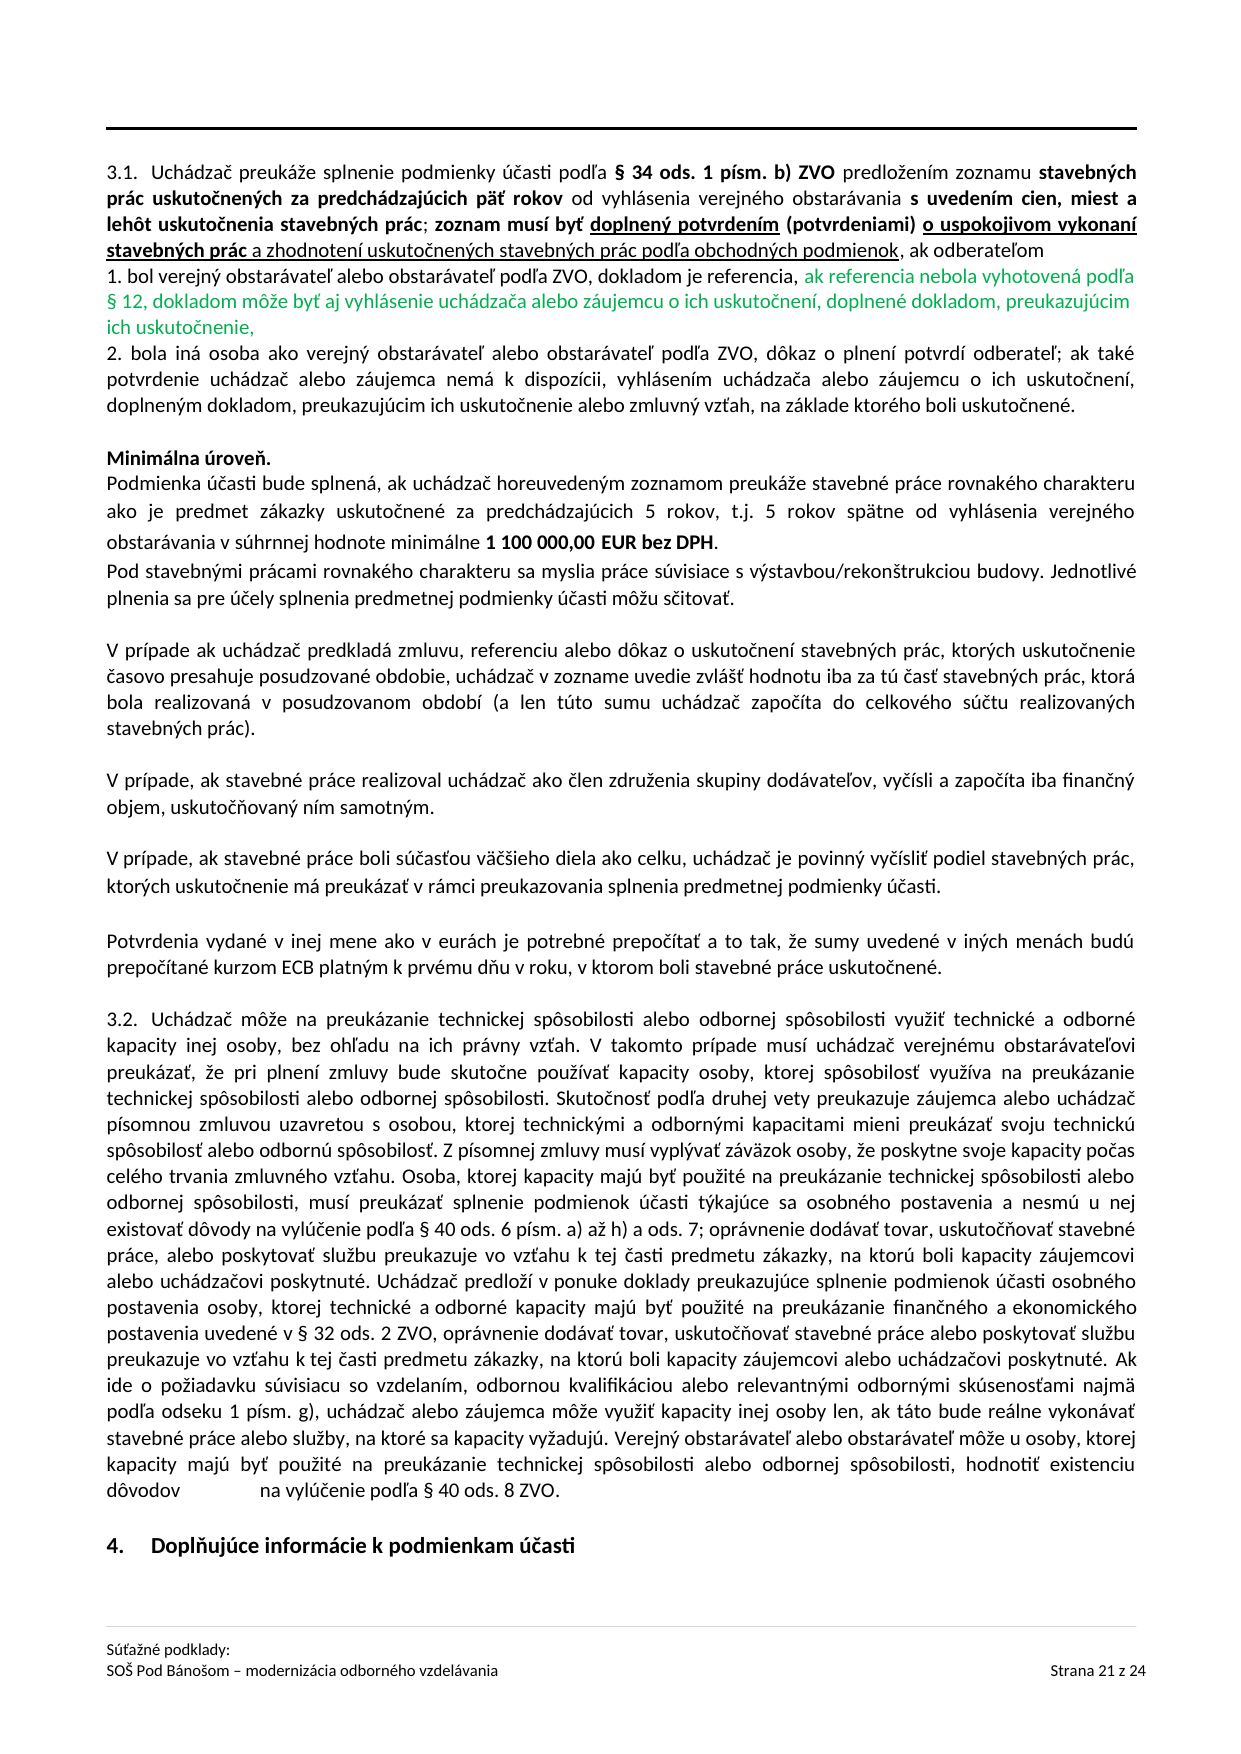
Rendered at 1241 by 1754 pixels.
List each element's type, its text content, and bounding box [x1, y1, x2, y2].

list Uchádzač preukáže splnenie podmienky účasti podľa § 34 ods. 1 písm. b) ZVO predložením zoznamu stavebných prác uskutočnených za predchádzajúcich päť rokov od vyhlásenia verejného obstarávania s uvedením cien, miest a lehôt uskutočnenia stavebných prác; zoznam musí byť doplnený potvrdením (potvrdeniami) o uspokojivom vykonaní stavebných prác a zhodnotení uskutočnených stavebných prác podľa obchodných podmienok, ak odberateľom [106, 159, 1137, 263]
text Minimálna úroveň. [106, 444, 1137, 470]
text Potvrdenia vydané v inej mene ako v eurách je potrebné prepočítať a to tak, že sumy uvedené v iných menách budú prepočítané kurzom ECB platným k prvému dňu v roku, v ktorom boli stavebné práce uskutočnené. [106, 927, 1137, 980]
list Podmienka účasti bude splnená, ak uchádzač horeuvedeným zoznamom preukáže stavebné práce rovnakého charakteru ako je predmet zákazky uskutočnené za predchádzajúcich 5 rokov, t.j. 5 rokov spätne od vyhlásenia verejného obstarávania v súhrnnej hodnote minimálne 1 100 000,00 EUR bez DPH. [106, 470, 1137, 555]
text 2. bola iná osoba ako verejný obstarávateľ alebo obstarávateľ podľa ZVO, dôkaz o plnení potvrdí odberateľ; ak také potvrdenie uchádzač alebo záujemca nemá k dispozícii, vyhlásením uchádzača alebo záujemcu o ich uskutočnení, doplneným dokladom, preukazujúcim ich uskutočnenie alebo zmluvný vzťah, na základe ktorého boli uskutočnené. [106, 339, 1137, 418]
text V prípade, ak stavebné práce boli súčasťou väčšieho diela ako celku, uchádzač je povinný vyčísliť podiel stavebných prác, ktorých uskutočnenie má preukázať v rámci preukazovania splnenia predmetnej podmienky účasti. [106, 846, 1137, 899]
list Doplňujúce informácie k podmienkam účasti [106, 1531, 1137, 1559]
text V prípade, ak stavebné práce realizoval uchádzač ako člen združenia skupiny dodávateľov, vyčísli a započíta iba finančný objem, uskutočňovaný ním samotným. [106, 767, 1137, 819]
text 1. bol verejný obstarávateľ alebo obstarávateľ podľa ZVO, dokladom je referencia, ak referencia nebola vyhotovená podľa § 12, dokladom môže byť aj vyhlásenie uchádzača alebo záujemcu o ich uskutočnení, doplnené dokladom, preukazujúcim ich uskutočnenie, [106, 263, 1137, 339]
text Pod stavebnými prácami rovnakého charakteru sa myslia práce súvisiace s výstavbou/rekonštrukciou budovy. Jednotlivé plnenia sa pre účely splnenia predmetnej podmienky účasti môžu sčitovať. [106, 558, 1137, 610]
list Uchádzač môže na preukázanie technickej spôsobilosti alebo odbornej spôsobilosti využiť technické a odborné kapacity inej osoby, bez ohľadu na ich právny vzťah. V takomto prípade musí uchádzač verejnému obstarávateľovi preukázať, že pri plnení zmluvy bude skutočne používať kapacity osoby, ktorej spôsobilosť využíva na preukázanie technickej spôsobilosti alebo odbornej spôsobilosti. Skutočnosť podľa druhej vety preukazuje záujemca alebo uchádzač písomnou zmluvou uzavretou s osobou, ktorej technickými a odbornými kapacitami mieni preukázať svoju technickú spôsobilosť alebo odbornú spôsobilosť. Z písomnej zmluvy musí vyplývať záväzok osoby, že poskytne svoje kapacity počas celého trvania zmluvného vzťahu. Osoba, ktorej kapacity majú byť použité na preukázanie technickej spôsobilosti alebo odbornej spôsobilosti, musí preukázať splnenie podmienok účasti týkajúce sa osobného postavenia a nesmú u nej existovať dôvody na vylúčenie podľa § 40 ods. 6 písm. a) až h) a ods. 7; oprávnenie dodávať tovar, uskutočňovať stavebné práce, alebo poskytovať službu preukazuje vo vzťahu k tej časti predmetu zákazky, na ktorú boli kapacity záujemcovi alebo uchádzačovi poskytnuté. Uchádzač predloží v ponuke doklady preukazujúce splnenie podmienok účasti osobného postavenia osoby, ktorej technické a odborné kapacity majú byť použité na preukázanie finančného a ekonomického postavenia uvedené v § 32 ods. 2 ZVO, oprávnenie dodávať tovar, uskutočňovať stavebné práce alebo poskytovať službu preukazuje vo vzťahu k tej časti predmetu zákazky, na ktorú boli kapacity záujemcovi alebo uchádzačovi poskytnuté. Ak ide o požiadavku súvisiacu so vzdelaním, odbornou kvalifikáciou alebo relevantnými odbornými skúsenosťami najmä podľa odseku 1 písm. g), uchádzač alebo záujemca môže využiť kapacity inej osoby len, ak táto bude reálne vykonávať stavebné práce alebo služby, na ktoré sa kapacity vyžadujú. Verejný obstarávateľ alebo obstarávateľ môže u osoby, ktorej kapacity majú byť použité na preukázanie technickej spôsobilosti alebo odbornej spôsobilosti, hodnotiť existenciu dôvodov na vylúčenie podľa § 40 ods. 8 ZVO. [106, 1006, 1137, 1503]
text V prípade ak uchádzač predkladá zmluvu, referenciu alebo dôkaz o uskutočnení stavebných prác, ktorých uskutočnenie časovo presahuje posudzované obdobie, uchádzač v zozname uvedie zvlášť hodnotu iba za tú časť stavebných prác, ktorá bola realizovaná v posudzovanom období (a len túto sumu uchádzač započíta do celkového súčtu realizovaných stavebných prác). [106, 636, 1137, 741]
